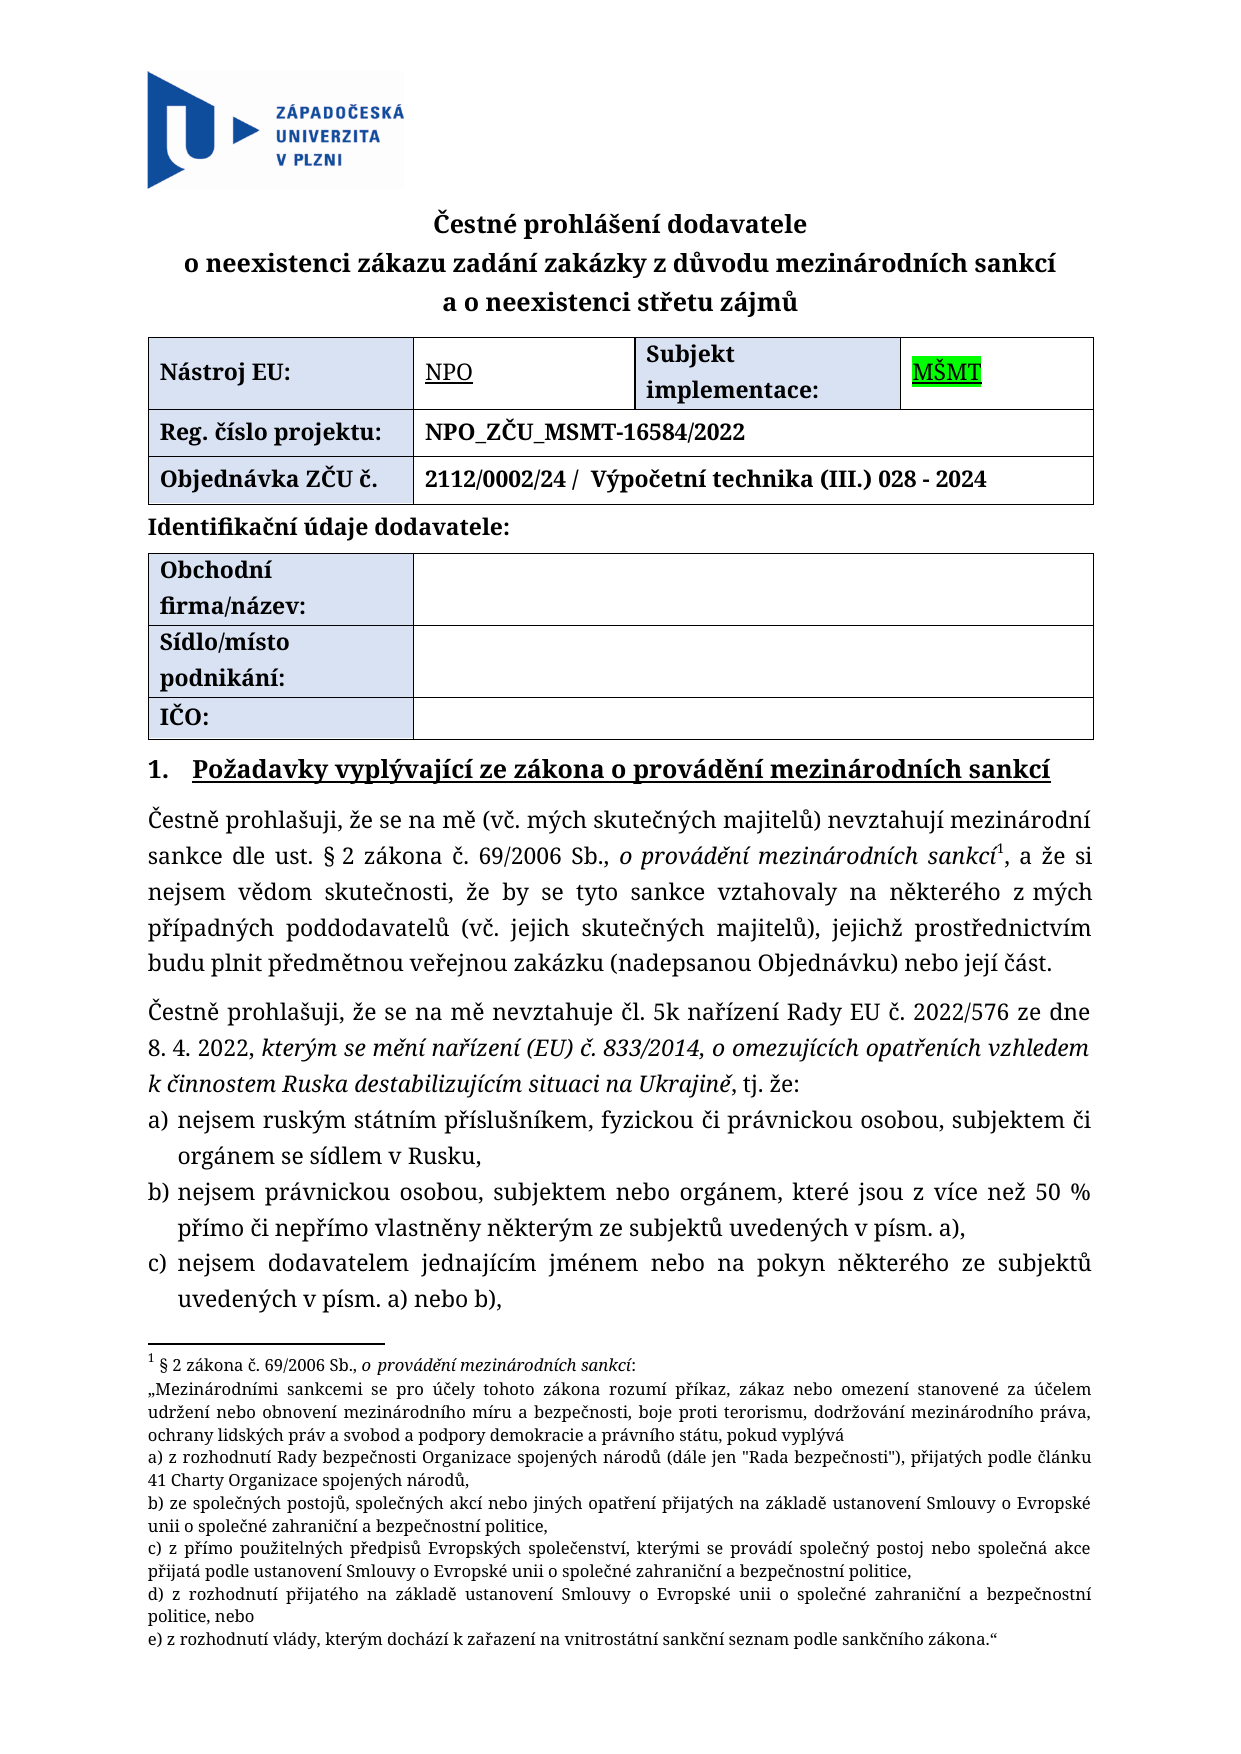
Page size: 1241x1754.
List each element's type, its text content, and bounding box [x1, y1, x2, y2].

table_header [414, 554, 1093, 625]
table_cell 2112/0002/24 / Výpočetní technika (III.) 028 - 2024 [414, 457, 1093, 503]
subtitle 1. Požadavky vyplývající ze zákona o provádění mezinárodních sankcí [148, 752, 1093, 786]
table_header Nástroj EU: [149, 338, 413, 409]
table_cell Sídlo/místo podnikání: [149, 626, 413, 697]
table_header Obchodní firma/název: [149, 554, 413, 625]
table_cell [414, 626, 1093, 697]
table_cell [414, 698, 1093, 738]
picture [147, 71, 404, 189]
list nejsem právnickou osobou, subjektem nebo orgánem, které jsou z více než 50 % přímo či nepřímo vlastněny některým ze subjektů uvedených v písm. a), [148, 1176, 1093, 1243]
table_cell Reg. číslo projektu: [149, 410, 413, 456]
table_header Subjekt implementace: [636, 338, 900, 409]
text Čestně prohlašuji, že se na mě nevztahuje čl. 5k nařízení Rady EU č. 2022/576 ze dne 8. 4. 2022, kterým se mění nařízení (EU) č. 833/2014, o omezujících opatřeních vzhledem k činnostem Ruska destabilizujícím situaci na Ukrajině, tj. že: [148, 996, 1093, 1099]
text Čestné prohlášení dodavatele [148, 207, 1093, 241]
table_header MŠMT [901, 338, 1093, 409]
text Čestně prohlašuji, že se na mě (vč. mých skutečných majitelů) nevztahují mezinárodní sankce dle ust. § 2 zákona č. 69/2006 Sb., o provádění mezinárodních sankcí, a že si nejsem vědom skutečnosti, že by se tyto sankce vztahovaly na některého z mých případných poddodavatelů (vč. jejich skutečných majitelů), jejichž prostřednictvím budu plnit předmětnou veřejnou zakázku (nadepsanou Objednávku) nebo její část. [148, 804, 1093, 979]
table_cell Objednávka ZČU č. [149, 457, 413, 503]
table_cell NPO_ZČU_MSMT-16584/2022 [414, 410, 1093, 456]
list nejsem ruským státním příslušníkem, fyzickou či právnickou osobou, subjektem či orgánem se sídlem v Rusku, [148, 1104, 1093, 1171]
list nejsem dodavatelem jednajícím jménem nebo na pokyn některého ze subjektů uvedených v písm. a) nebo b), [148, 1247, 1093, 1314]
text o neexistenci zákazu zadání zakázky z důvodu mezinárodních sankcí a o neexistenci střetu zájmů [148, 246, 1093, 319]
table_header NPO [414, 338, 634, 409]
text Identifikační údaje dodavatele: [148, 511, 1093, 542]
table_cell IČO: [149, 698, 413, 738]
